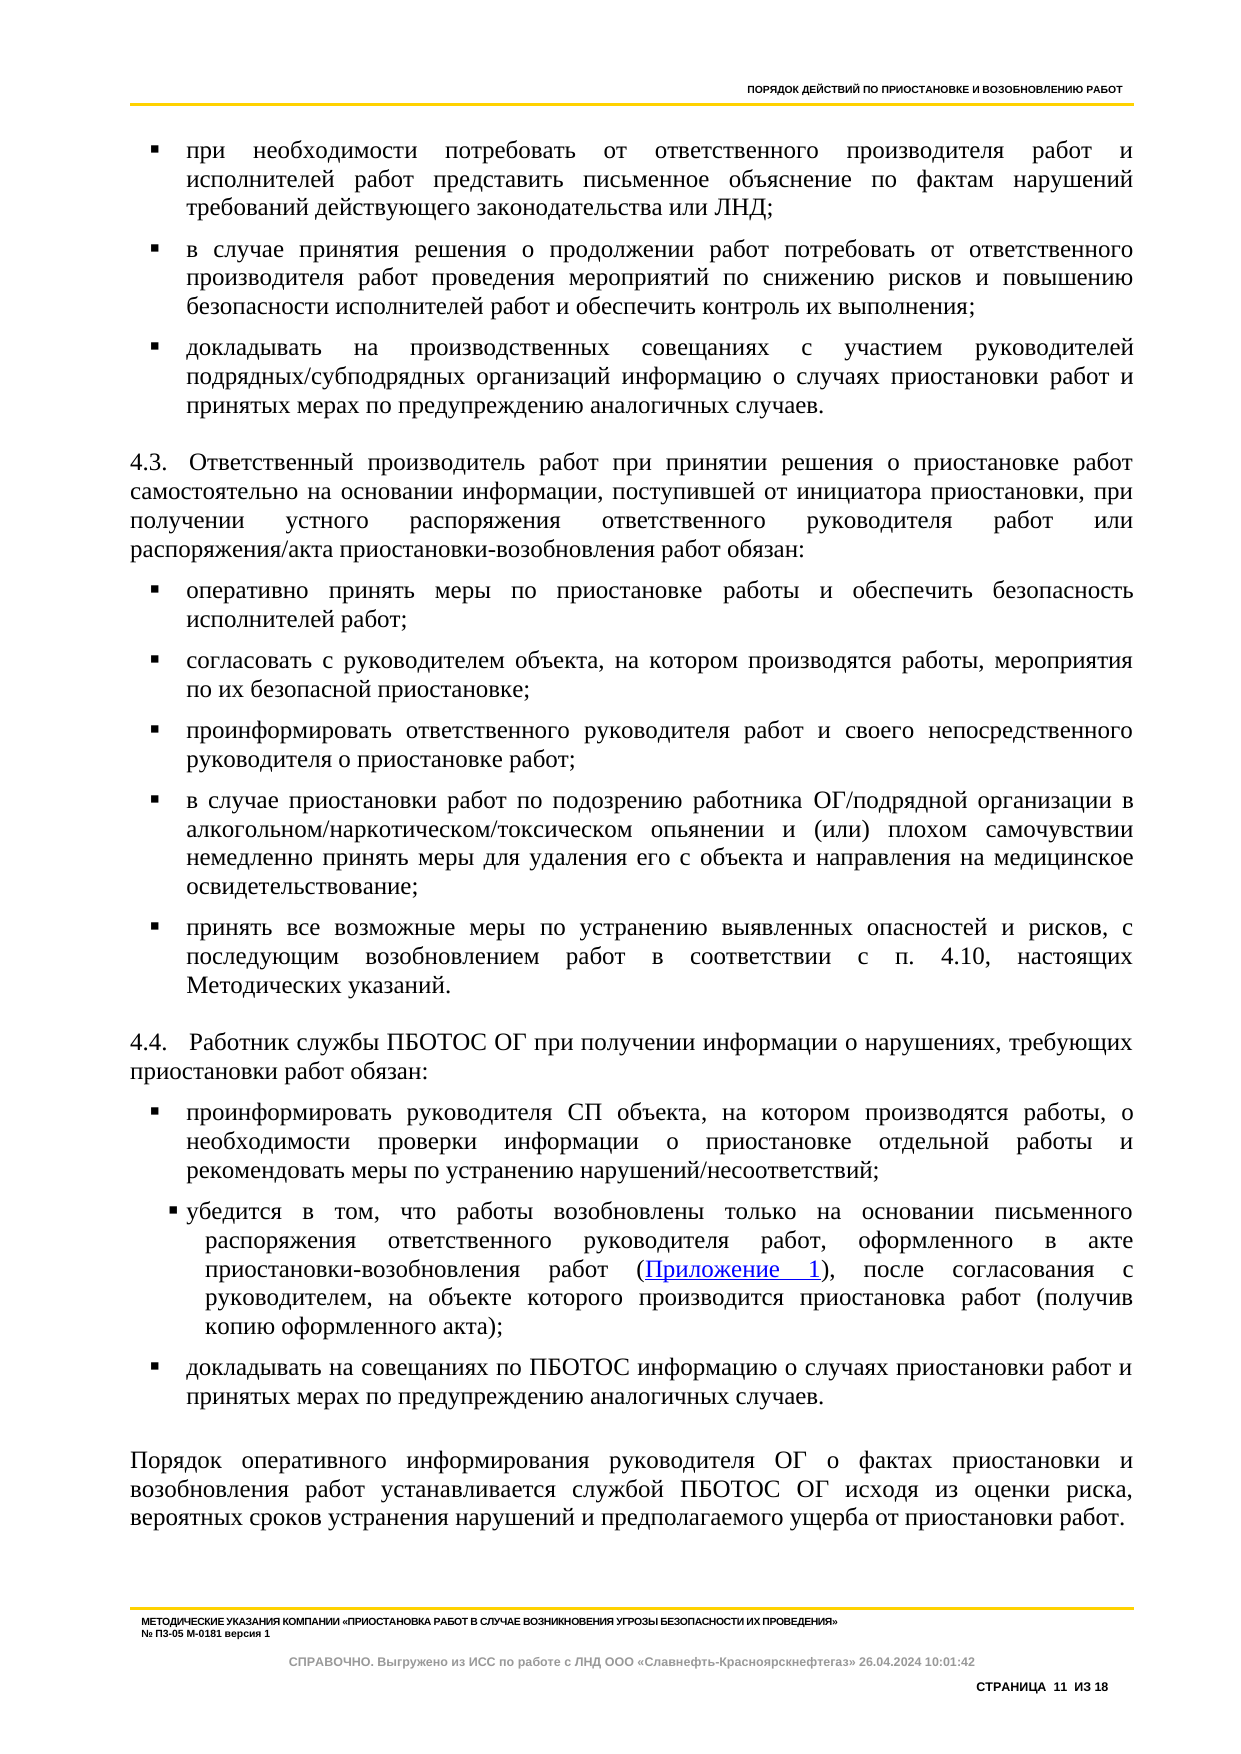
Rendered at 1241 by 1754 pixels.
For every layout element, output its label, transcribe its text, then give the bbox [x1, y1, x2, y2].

list Работник службы ПБОТОС ОГ при получении информации о нарушениях, требующих приостановки работ обязан: [130, 1027, 1134, 1085]
list докладывать на производственных совещаниях с участием руководителей подрядных/субподрядных организаций информацию о случаях приостановки работ и принятых мерах по предупреждению аналогичных случаев. [149, 332, 1134, 419]
list проинформировать руководителя СП объекта, на котором производятся работы, о необходимости проверки информации о приостановке отдельной работы и рекомендовать меры по устранению нарушений/несоответствий; [149, 1097, 1134, 1184]
list оперативно принять меры по приостановке работы и обеспечить безопасность исполнителей работ; [149, 575, 1134, 632]
list в случае приостановки работ по подозрению работника ОГ/подрядной организации в алкогольном/наркотическом/токсическом опьянении и (или) плохом самочувствии немедленно принять меры для удаления его с объекта и направления на медицинское освидетельствование; [149, 785, 1134, 900]
list проинформировать ответственного руководителя работ и своего непосредственного руководителя о приостановке работ; [149, 715, 1134, 772]
text Порядок оперативного информирования руководителя ОГ о фактах приостановки и возобновления работ устанавливается службой ПБОТОС ОГ исходя из оценки риска, вероятных сроков устранения нарушений и предполагаемого ущерба от приостановки работ. [130, 1445, 1134, 1531]
list убедится в том, что работы возобновлены только на основании письменного распоряжения ответственного руководителя работ, оформленного в акте приостановки-возобновления работ (Приложение 1), после согласования с руководителем, на объекте которого производится приостановка работ (получив копию оформленного акта); [167, 1196, 1134, 1340]
list при необходимости потребовать от ответственного производителя работ и исполнителей работ представить письменное объяснение по фактам нарушений требований действующего законодательства или ЛНД; [149, 135, 1134, 221]
list Ответственный производитель работ при принятии решения о приостановке работ самостоятельно на основании информации, поступившей от инициатора приостановки, при получении устного распоряжения ответственного руководителя работ или распоряжения/акта приостановки-возобновления работ обязан: [130, 447, 1134, 562]
list принять все возможные меры по устранению выявленных опасностей и рисков, с последующим возобновлением работ в соответствии с п. 4.10, настоящих Методических указаний. [149, 912, 1134, 999]
list в случае принятия решения о продолжении работ потребовать от ответственного производителя работ проведения мероприятий по снижению рисков и повышению безопасности исполнителей работ и обеспечить контроль их выполнения; [149, 234, 1134, 320]
list согласовать с руководителем объекта, на котором производятся работы, мероприятия по их безопасной приостановке; [149, 645, 1134, 702]
list докладывать на совещаниях по ПБОТОС информацию о случаях приостановки работ и принятых мерах по предупреждению аналогичных случаев. [149, 1352, 1134, 1410]
